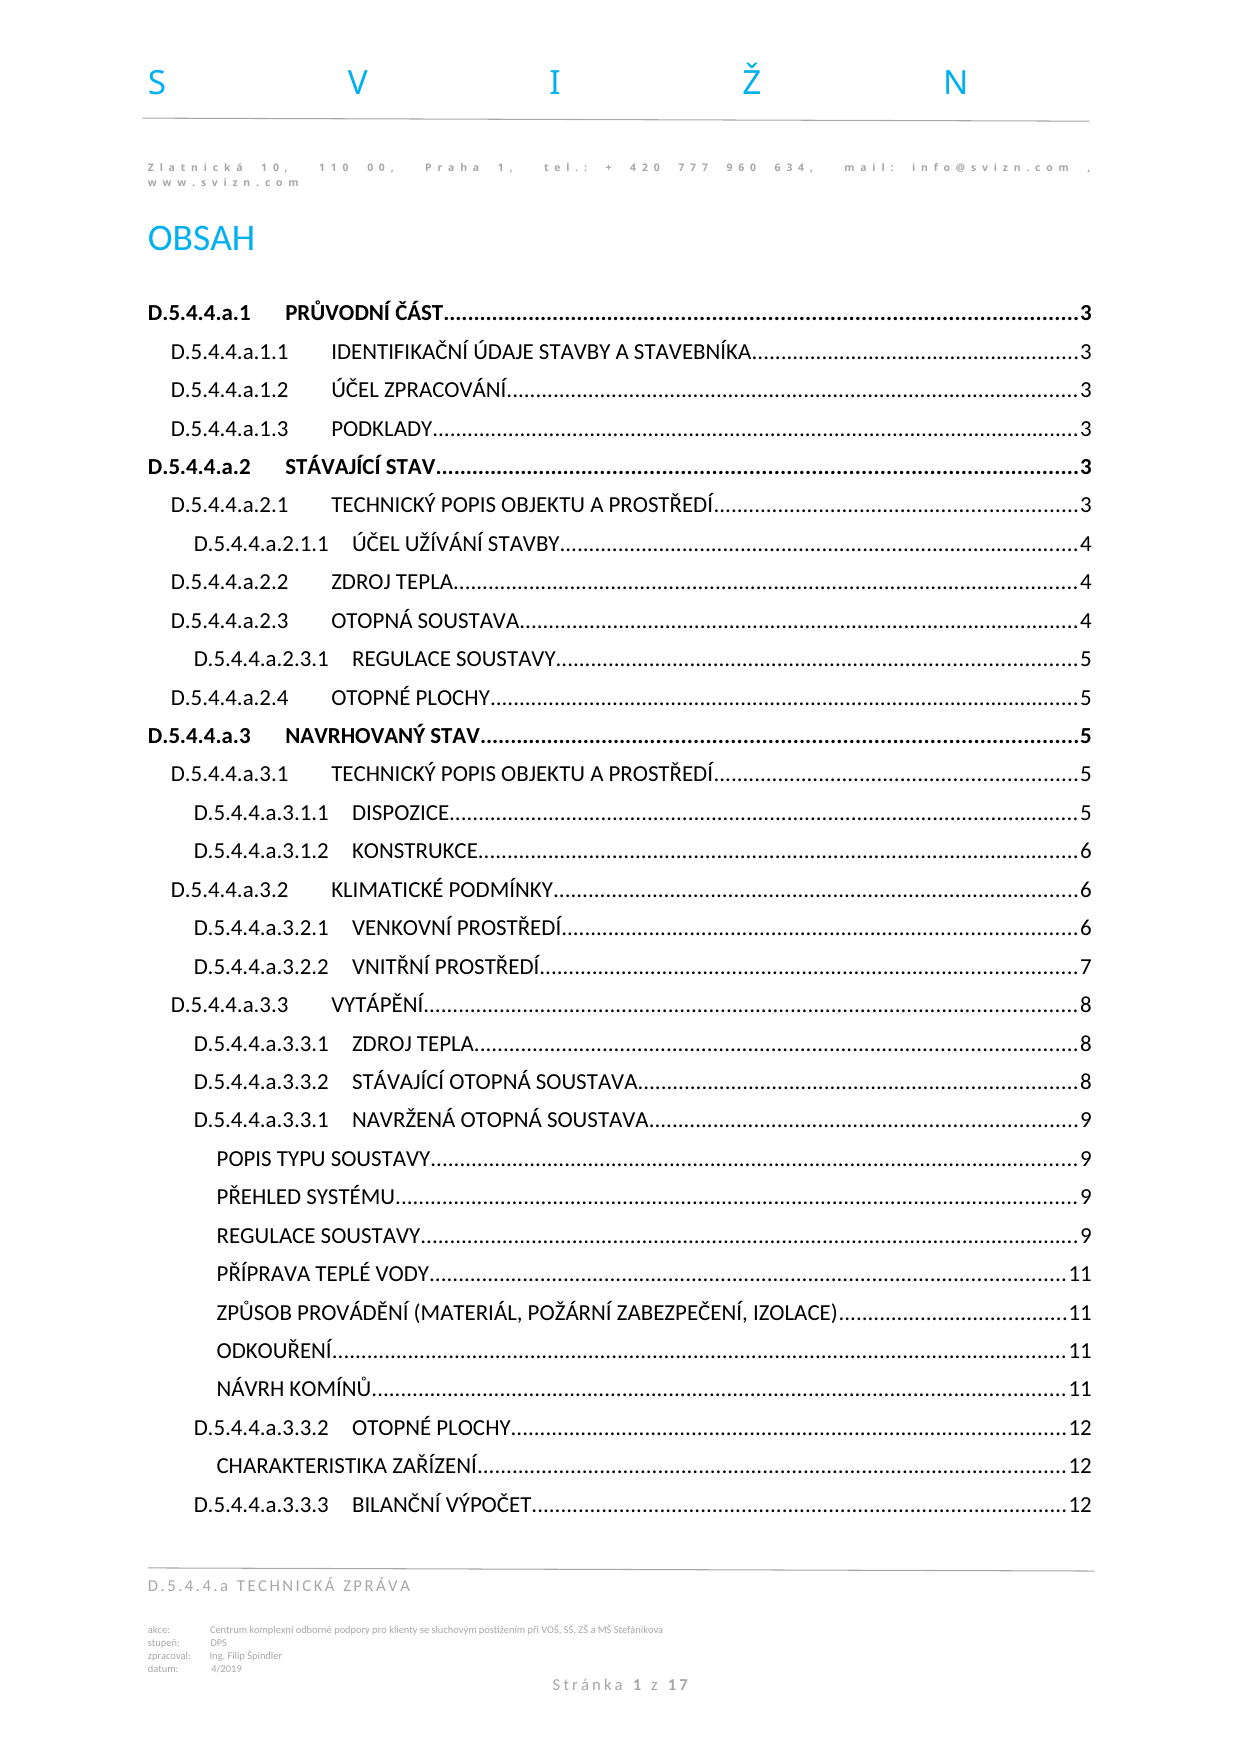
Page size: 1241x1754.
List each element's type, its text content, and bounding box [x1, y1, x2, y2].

text Obsah [148, 214, 1092, 260]
text POPIS TYPU SOUSTAVY 9 [216, 1144, 1092, 1172]
text D.5.4.4.a.3.2.1 VENKOVNÍ PROSTŘEDÍ 6 [193, 913, 1092, 941]
text PŘÍPRAVA TEPLÉ VODY 11 [216, 1259, 1092, 1287]
text PŘEHLED SYSTÉMU 9 [216, 1182, 1092, 1210]
text D.5.4.4.a.3.2.2 VNITŘNÍ PROSTŘEDÍ 7 [193, 952, 1092, 980]
text NÁVRH KOMÍNŮ 11 [216, 1374, 1092, 1403]
text D.5.4.4.a.1.3 PODKLADY 3 [171, 414, 1092, 442]
text D.5.4.4.a.2.3.1 REGULACE SOUSTAVY 5 [193, 644, 1092, 672]
text ZPŮSOB PROVÁDĚNÍ (MATERIÁL, POŽÁRNÍ ZABEZPEČENÍ, IZOLACE) 11 [216, 1298, 1092, 1326]
text D.5.4.4.a.2 STÁVAJÍCÍ STAV 3 [148, 452, 1092, 480]
text D.5.4.4.a.3.1.2 KONSTRUKCE 6 [193, 836, 1092, 864]
text D.5.4.4.a.3 NAVRHOVANÝ STAV 5 [148, 721, 1092, 749]
text D.5.4.4.a.3.3.1 ZDROJ TEPLA 8 [193, 1029, 1092, 1057]
text D.5.4.4.a.2.1 TECHNICKÝ POPIS OBJEKTU A PROSTŘEDÍ 3 [171, 491, 1092, 518]
text D.5.4.4.a.3.3.3 BILANČNÍ VÝPOČET 12 [193, 1490, 1092, 1518]
text D.5.4.4.a.3.1 TECHNICKÝ POPIS OBJEKTU A PROSTŘEDÍ 5 [171, 759, 1092, 788]
text D.5.4.4.a.3.3.2 STÁVAJÍCÍ OTOPNÁ SOUSTAVA 8 [193, 1067, 1092, 1095]
text D.5.4.4.a.3.3 VYTÁPĚNÍ 8 [171, 990, 1092, 1018]
text D.5.4.4.a.3.3.2 OTOPNÉ PLOCHY 12 [193, 1413, 1092, 1441]
text D.5.4.4.a.3.3.1 NAVRŽENÁ OTOPNÁ SOUSTAVA 9 [193, 1106, 1092, 1133]
text D.5.4.4.a.2.3 OTOPNÁ SOUSTAVA 4 [171, 606, 1092, 634]
text D.5.4.4.a.3.2 KLIMATICKÉ PODMÍNKY 6 [171, 875, 1092, 903]
text ODKOUŘENÍ 11 [216, 1336, 1092, 1364]
text D.5.4.4.a.3.1.1 DISPOZICE 5 [193, 798, 1092, 826]
text CHARAKTERISTIKA ZAŘÍZENÍ 12 [216, 1451, 1092, 1479]
text D.5.4.4.a.2.4 OTOPNÉ PLOCHY 5 [171, 683, 1092, 711]
text D.5.4.4.a.1.2 ÚČEL ZPRACOVÁNÍ 3 [171, 375, 1092, 403]
text D.5.4.4.a.1.1 IDENTIFIKAČNÍ ÚDAJE STAVBY A STAVEBNÍKA 3 [171, 337, 1092, 365]
text REGULACE SOUSTAVY 9 [216, 1221, 1092, 1249]
text D.5.4.4.a.2.2 ZDROJ TEPLA 4 [171, 567, 1092, 595]
text D.5.4.4.a.2.1.1 ÚČEL UŽÍVÁNÍ STAVBY 4 [193, 529, 1092, 557]
text D.5.4.4.a.1 PRŮVODNÍ ČÁST 3 [148, 298, 1092, 326]
